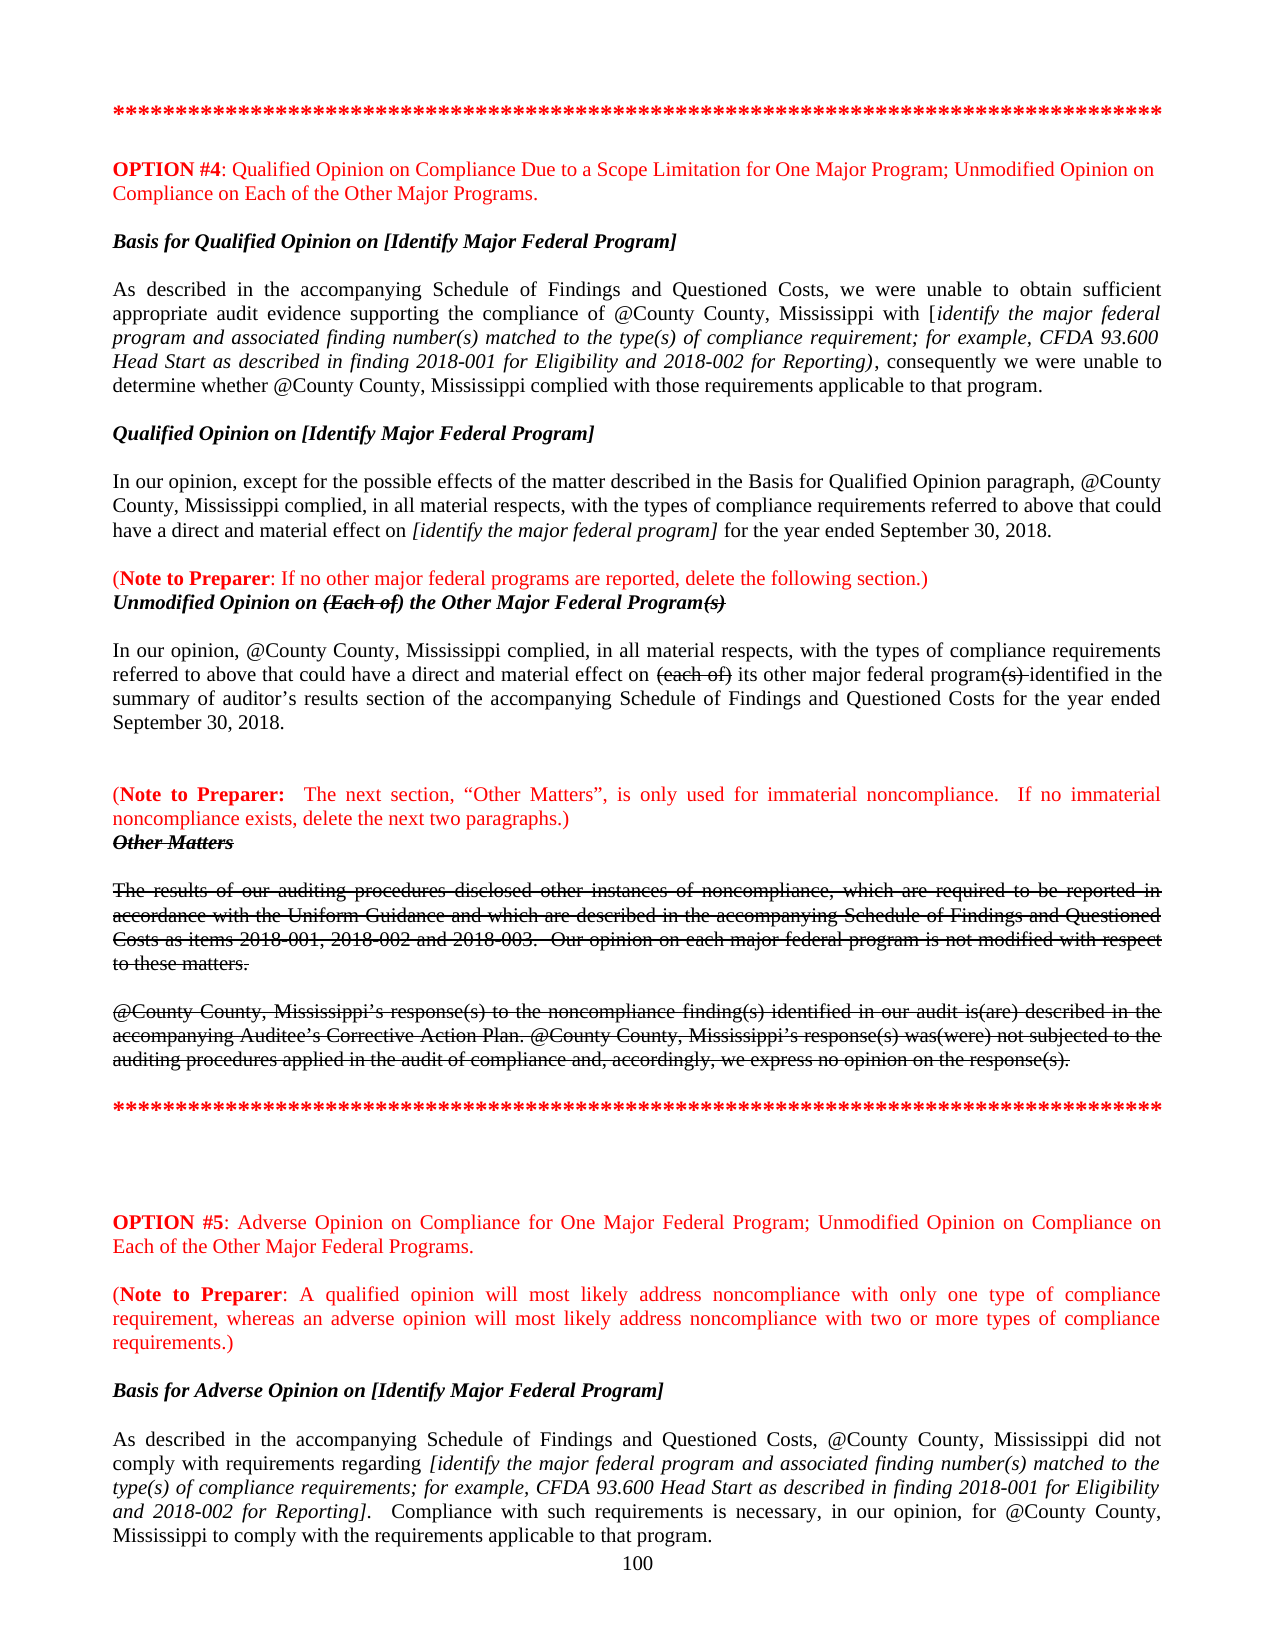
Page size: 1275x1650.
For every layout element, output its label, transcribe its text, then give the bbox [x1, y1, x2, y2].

text @County County, Mississippi’s response(s) to the noncompliance finding(s) identified in our audit is(are) described in the accompanying Auditee’s Corrective Action Plan. @County County, Mississippi’s response(s) was(were) not subjected to the auditing procedures applied in the audit of compliance and, accordingly, we express no opinion on the response(s). [112, 1013, 1162, 1036]
text ************************************************************************************ [112, 99, 1162, 128]
text As described in the accompanying Schedule of Findings and Questioned Costs, we were unable to obtain sufficient appropriate audit evidence supporting the compliance of @County County, Mississippi with [identify the major federal program and associated finding number(s) matched to the type(s) of compliance requirement; for example, CFDA 93.600 Head Start as described in finding 2018-001 for Eligibility and 2018-002 for Reporting), consequently we were unable to determine whether @County County, Mississippi complied with those requirements applicable to that program. [112, 277, 1162, 397]
text The results of our auditing procedures disclosed other instances of noncompliance, which are required to be reported in accordance with the Uniform Guidance and which are described in the accompanying Schedule of Findings and Questioned Costs as items 2018-001, 2018-002 and 2018-003. Our opinion on each major federal program is not modified with respect to these matters. [112, 940, 1162, 975]
text (Note to Preparer: The next section, “Other Matters”, is only used for immaterial noncompliance. If no immaterial noncompliance exists, delete the next two paragraphs.) [112, 782, 1162, 830]
text Qualified Opinion on [Identify Major Federal Program] [112, 421, 1162, 445]
text As described in the accompanying Schedule of Findings and Questioned Costs, @County County, Mississippi did not comply with requirements regarding [identify the major federal program and associated finding number(s) matched to the type(s) of compliance requirements; for example, CFDA 93.600 Head Start as described in finding 2018-001 for Eligibility and 2018-002 for Reporting]. Compliance with such requirements is necessary, in our opinion, for @County County, Mississippi to comply with the requirements applicable to that program. [112, 1427, 1162, 1547]
text Basis for Qualified Opinion on [Identify Major Federal Program] [112, 229, 1162, 253]
text ************************************************************************************ [112, 1095, 1162, 1124]
text (Note to Preparer: A qualified opinion will most likely address noncompliance with only one type of compliance requirement, whereas an adverse opinion will most likely address noncompliance with two or more types of compliance requirements.) [112, 1282, 1162, 1354]
text Unmodified Opinion on (Each of) the Other Major Federal Program(s) [112, 590, 1162, 614]
text OPTION #5: Adverse Opinion on Compliance for One Major Federal Program; Unmodified Opinion on Compliance on Each of the Other Major Federal Programs. [112, 1210, 1162, 1258]
text The results of our auditing procedures disclosed other instances of noncompliance, which are required to be reported in accordance with the Uniform Guidance and which are described in the accompanying Schedule of Findings and Questioned Costs as items 2018-001, 2018-002 and 2018-003. Our opinion on each major federal program is not modified with respect to these matters. [112, 892, 1162, 939]
text In our opinion, except for the possible effects of the matter described in the Basis for Qualified Opinion paragraph, @County County, Mississippi complied, in all material respects, with the types of compliance requirements referred to above that could have a direct and material effect on [identify the major federal program] for the year ended September 30, 2018. [112, 469, 1162, 542]
text In our opinion, @County County, Mississippi complied, in all material respects, with the types of compliance requirements referred to above that could have a direct and material effect on (each of) its other major federal program(s) identified in the summary of auditor’s results section of the accompanying Schedule of Findings and Questioned Costs for the year ended September 30, 2018. [112, 638, 1162, 734]
text (Note to Preparer: If no other major federal programs are reported, delete the following section.) [112, 566, 1162, 590]
text Basis for Adverse Opinion on [Identify Major Federal Program] [112, 1378, 1162, 1402]
text @County County, Mississippi’s response(s) to the noncompliance finding(s) identified in our audit is(are) described in the accompanying Auditee’s Corrective Action Plan. @County County, Mississippi’s response(s) was(were) not subjected to the auditing procedures applied in the audit of compliance and, accordingly, we express no opinion on the response(s). [112, 1037, 1162, 1071]
text Other Matters [112, 830, 1162, 854]
text OPTION #4: Qualified Opinion on Compliance Due to a Scope Limitation for One Major Program; Unmodified Opinion on Compliance on Each of the Other Major Programs. [112, 157, 1162, 205]
